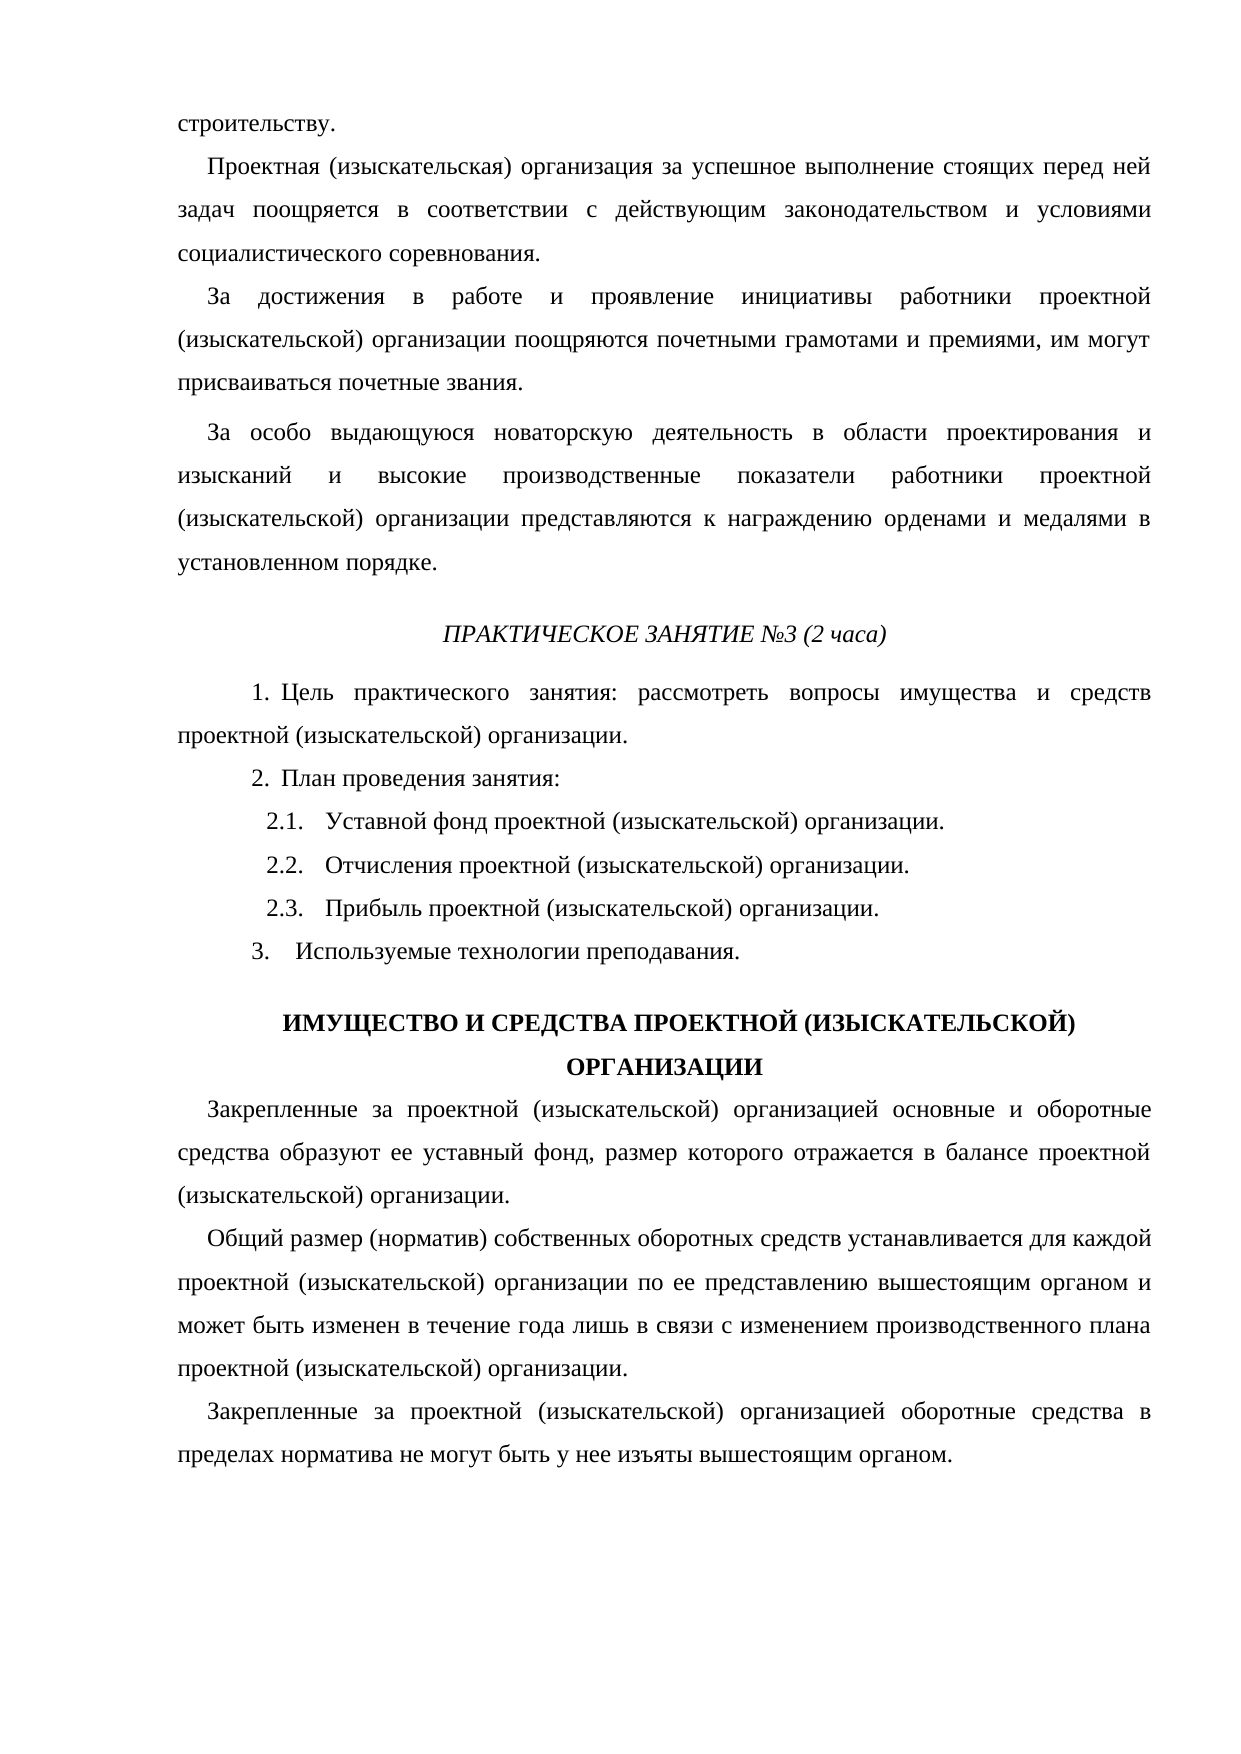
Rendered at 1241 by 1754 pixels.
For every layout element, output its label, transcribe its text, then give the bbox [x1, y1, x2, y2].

list Прибыль проектной (изыскательской) организации. [266, 893, 1167, 921]
text ОРГАНИЗАЦИИ [190, 1052, 1139, 1080]
text Проектная (изыскательская) организация за успешное выполнение стоящих перед ней задач поощряется в соответствии с действующим законодательством и условиями социалистического соревнования. [177, 151, 1151, 266]
list План проведения занятия: [251, 763, 1167, 792]
text Закрепленные за проектной (изыскательской) организацией основные и оборотные средства образуют ее уставный фонд, размер которого отражается в балансе проектной (изыскательской) организации. [177, 1094, 1152, 1209]
list Используемые технологии преподавания. [251, 936, 1167, 965]
text Закрепленные за проектной (изыскательской) организацией оборотные средства в пределах норматива не могут быть у нее изъяты вышестоящим органом. [177, 1396, 1152, 1468]
text Общий размер (норматив) собственных оборотных средств устанавливается для каждой проектной (изыскательской) организации по ее представлению вышестоящим органом и может быть изменен в течение года лишь в связи с изменением производственного плана проектной (изыскательской) организации. [177, 1223, 1152, 1382]
list Цель практического занятия: рассмотреть вопросы имущества и средств проектной (изыскательской) организации. [177, 677, 1152, 749]
list Отчисления проектной (изыскательской) организации. [266, 850, 1167, 878]
text За достижения в работе и проявление инициативы работники проектной (изыскательской) организации поощряются почетными грамотами и премиями, им могут присваиваться почетные звания. [177, 281, 1151, 396]
text ПРАКТИЧЕСКОЕ ЗАНЯТИЕ №3 (2 часа) [190, 619, 1139, 648]
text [177, 108, 1152, 137]
subtitle ИМУЩЕСТВО И СРЕДСТВА ПРОЕКТНОЙ (ИЗЫСКАТЕЛЬСКОЙ) [282, 1008, 1167, 1037]
list Уставной фонд проектной (изыскательской) организации. [266, 806, 1167, 835]
text За особо выдающуюся новаторскую деятельность в области проектирования и изысканий и высокие производственные показатели работники проектной (изыскательской) организации представляются к награждению орденами и медалями в установленном порядке. [177, 417, 1151, 575]
